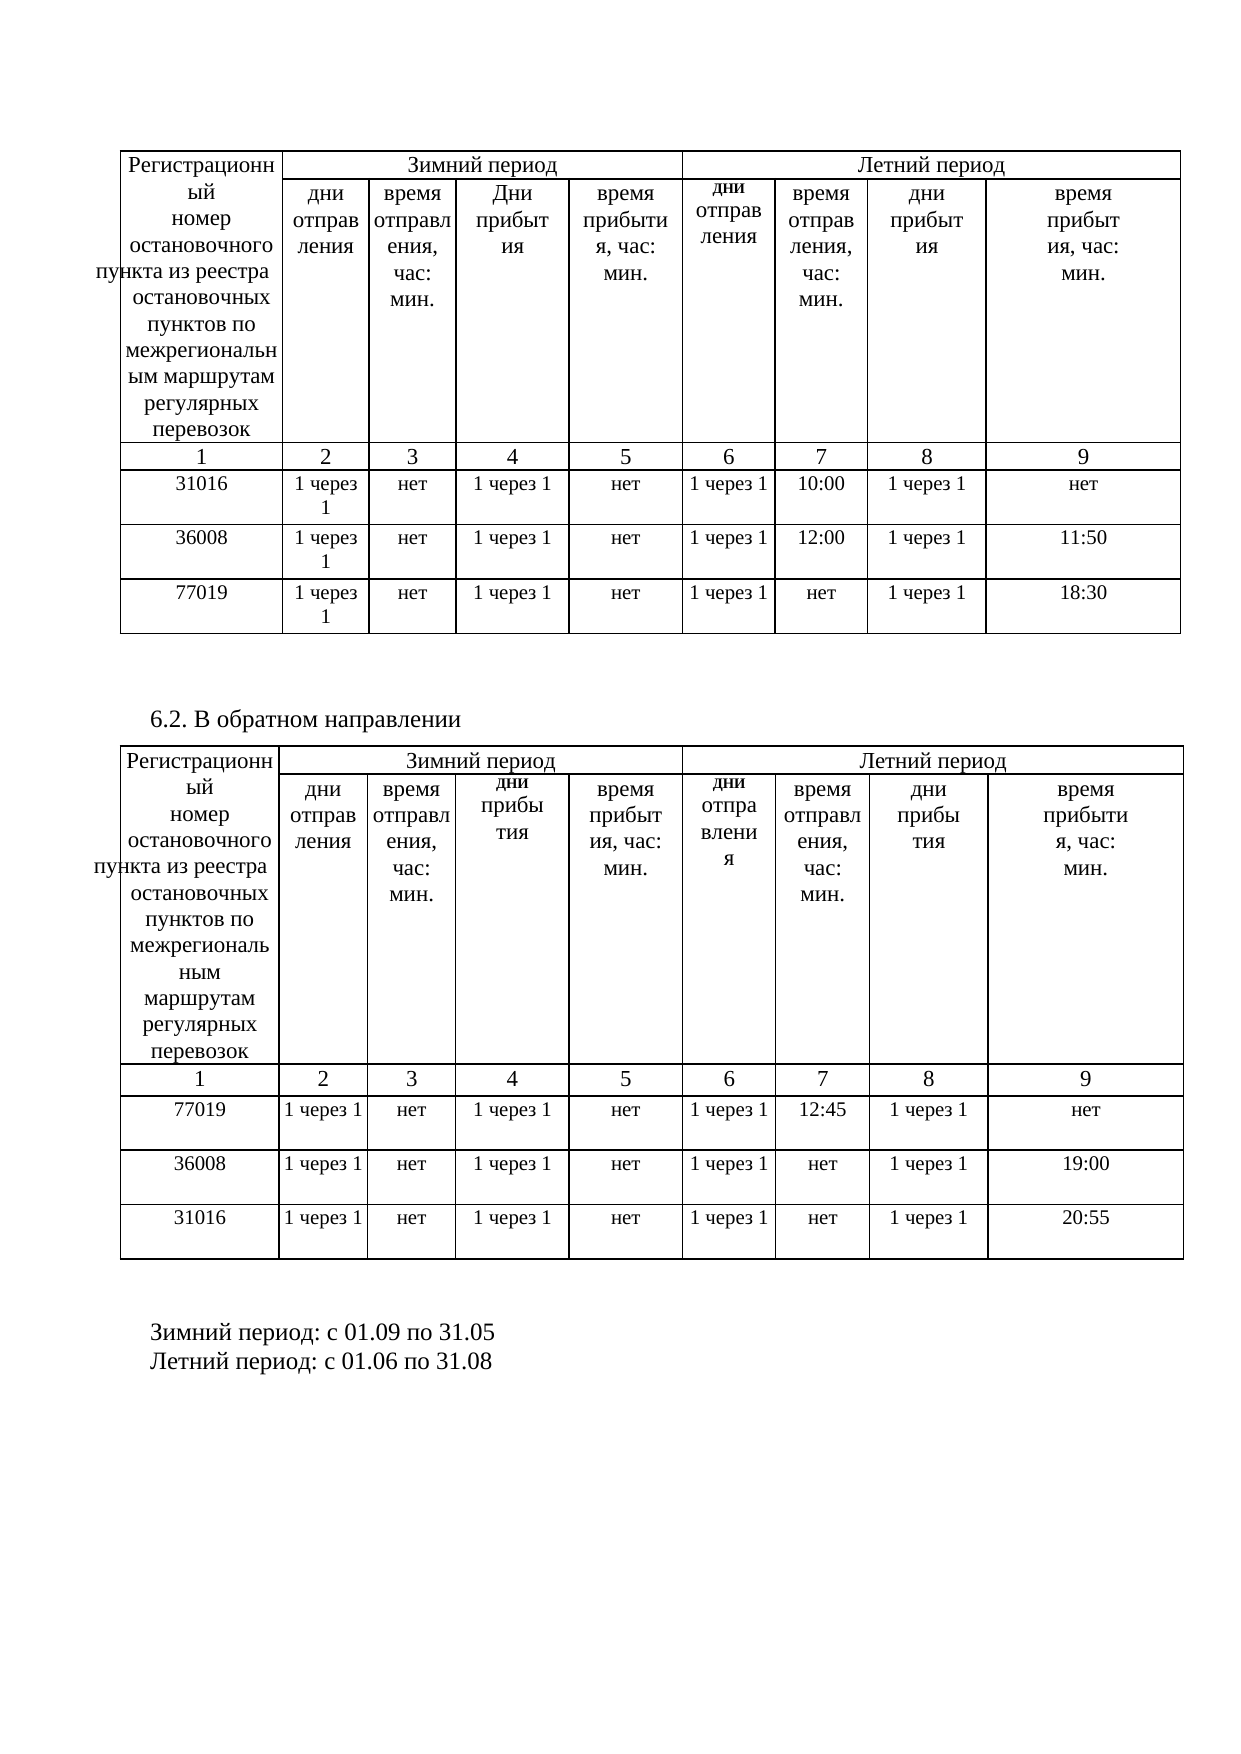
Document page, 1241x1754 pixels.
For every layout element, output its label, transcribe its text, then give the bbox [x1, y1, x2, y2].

table_header Зимний период [280, 747, 682, 773]
table_cell 5 [570, 443, 682, 469]
table_cell 1 через 1 [683, 471, 774, 524]
table_cell 1 через 1 [457, 580, 568, 632]
table_cell нет [368, 1097, 455, 1149]
table_header Летний период [683, 747, 1183, 773]
table_cell 36008 [121, 525, 282, 578]
table_cell 1 через 1 [456, 1097, 568, 1149]
table_cell 1 через 1 [280, 1205, 367, 1258]
table_cell время отправ ления, час: мин. [776, 180, 867, 441]
table_header Регистрационный номер остановочного пункта из реестра остановочных пунктов по межрегиональным маршрутам регулярных перевозок [121, 152, 282, 441]
table_cell 1 через 1 [868, 471, 985, 524]
table_cell 1 через 1 [280, 1151, 367, 1204]
table_cell 1 через 1 [280, 1097, 367, 1149]
table_cell 1 через 1 [457, 525, 568, 578]
table_cell 6 [683, 443, 774, 469]
table_cell 3 [368, 1065, 455, 1095]
table_cell 7 [776, 443, 867, 469]
table_cell 1 через 1 [683, 525, 774, 578]
table_cell 1 через 1 [870, 1151, 987, 1204]
table_cell время прибыти я, час: мин. [989, 775, 1183, 1063]
table_cell 4 [456, 1065, 568, 1095]
table_cell 1 через 1 [683, 1097, 775, 1149]
table_cell 77019 [121, 580, 282, 632]
table_cell время отправл ения, час: мин. [368, 775, 455, 1063]
table_cell 1 через 1 [456, 1205, 568, 1258]
table_cell 1 через 1 [456, 1151, 568, 1204]
table_header Зимний период [283, 152, 682, 178]
table_cell 31016 [121, 471, 282, 524]
table_cell нет [570, 471, 682, 524]
table_cell 12:00 [776, 525, 867, 578]
table_cell 6 [683, 1065, 775, 1095]
table_cell дни отправ ления [283, 180, 368, 441]
table_cell время отправл ения, час: мин. [776, 775, 869, 1063]
table_cell 7 [776, 1065, 869, 1095]
table_cell нет [989, 1097, 1183, 1149]
table_cell 3 [370, 443, 455, 469]
table_cell 2 [283, 443, 368, 469]
table_cell 1 через 1 [283, 580, 368, 632]
table_cell нет [776, 1205, 869, 1258]
table_cell дни прибыт ия [868, 180, 985, 441]
table_cell 31016 [121, 1205, 278, 1258]
table_cell 77019 [121, 1097, 278, 1149]
table_cell 8 [868, 443, 985, 469]
table_cell 2 [280, 1065, 367, 1095]
table_cell нет [370, 525, 455, 578]
table_cell 9 [989, 1065, 1183, 1095]
table_cell 1 через 1 [868, 580, 985, 632]
table_cell 20:55 [989, 1205, 1183, 1258]
table_cell 18:30 [987, 580, 1180, 632]
table_cell 1 [121, 1065, 278, 1095]
table_cell нет [370, 471, 455, 524]
table_cell 1 через 1 [683, 1205, 775, 1258]
table_cell нет [776, 580, 867, 632]
table_cell Дни прибыт ия [457, 180, 568, 441]
text Зимний период: с 01.09 по 31.05 [150, 1317, 1090, 1346]
table_header Летний период [683, 152, 1180, 178]
table_cell дни прибы тия [870, 775, 987, 1063]
table_cell ДНИ прибы тия [456, 775, 568, 1063]
table_cell нет [368, 1151, 455, 1204]
table_cell 1 через 1 [683, 1151, 775, 1204]
text 6.2. В обратном направлении [150, 704, 1090, 733]
table_cell ДНИ отпра влени я [683, 775, 775, 1063]
table_cell 1 через 1 [283, 471, 368, 524]
text Летний период: с 01.06 по 31.08 [150, 1346, 1090, 1375]
table_cell время прибыт ия, час: мин. [570, 775, 682, 1063]
table_cell время прибыти я, час: мин. [570, 180, 682, 441]
table_cell 10:00 [776, 471, 867, 524]
table_cell 19:00 [989, 1151, 1183, 1204]
table_cell 9 [987, 443, 1180, 469]
table_cell нет [570, 1097, 682, 1149]
table_cell 1 через 1 [870, 1205, 987, 1258]
table_cell 36008 [121, 1151, 278, 1204]
table_cell дни отправ ления [280, 775, 367, 1063]
table_cell ДНИ отправ ления [683, 180, 774, 441]
table_cell 12:45 [776, 1097, 869, 1149]
table_cell нет [570, 580, 682, 632]
table_cell 1 через 1 [457, 471, 568, 524]
table_cell нет [370, 580, 455, 632]
table_cell 11:50 [987, 525, 1180, 578]
table_cell 1 через 1 [870, 1097, 987, 1149]
table_cell 1 через 1 [868, 525, 985, 578]
table_cell 5 [570, 1065, 682, 1095]
table_cell нет [776, 1151, 869, 1204]
table_cell нет [987, 471, 1180, 524]
table_cell время прибыт ия, час: мин. [987, 180, 1180, 441]
table_header Регистрационный номер остановочного пункта из реестра остановочных пунктов по межрегиональным маршрутам регулярных перевозок [121, 747, 278, 1063]
table_cell 1 через 1 [283, 525, 368, 578]
table_cell 1 [121, 443, 282, 469]
table_cell время отправл ения, час: мин. [370, 180, 455, 441]
table_cell нет [570, 1151, 682, 1204]
table_cell 1 через 1 [683, 580, 774, 632]
table_cell 4 [457, 443, 568, 469]
table_cell 8 [870, 1065, 987, 1095]
table_cell нет [368, 1205, 455, 1258]
table_cell нет [570, 1205, 682, 1258]
table_cell нет [570, 525, 682, 578]
